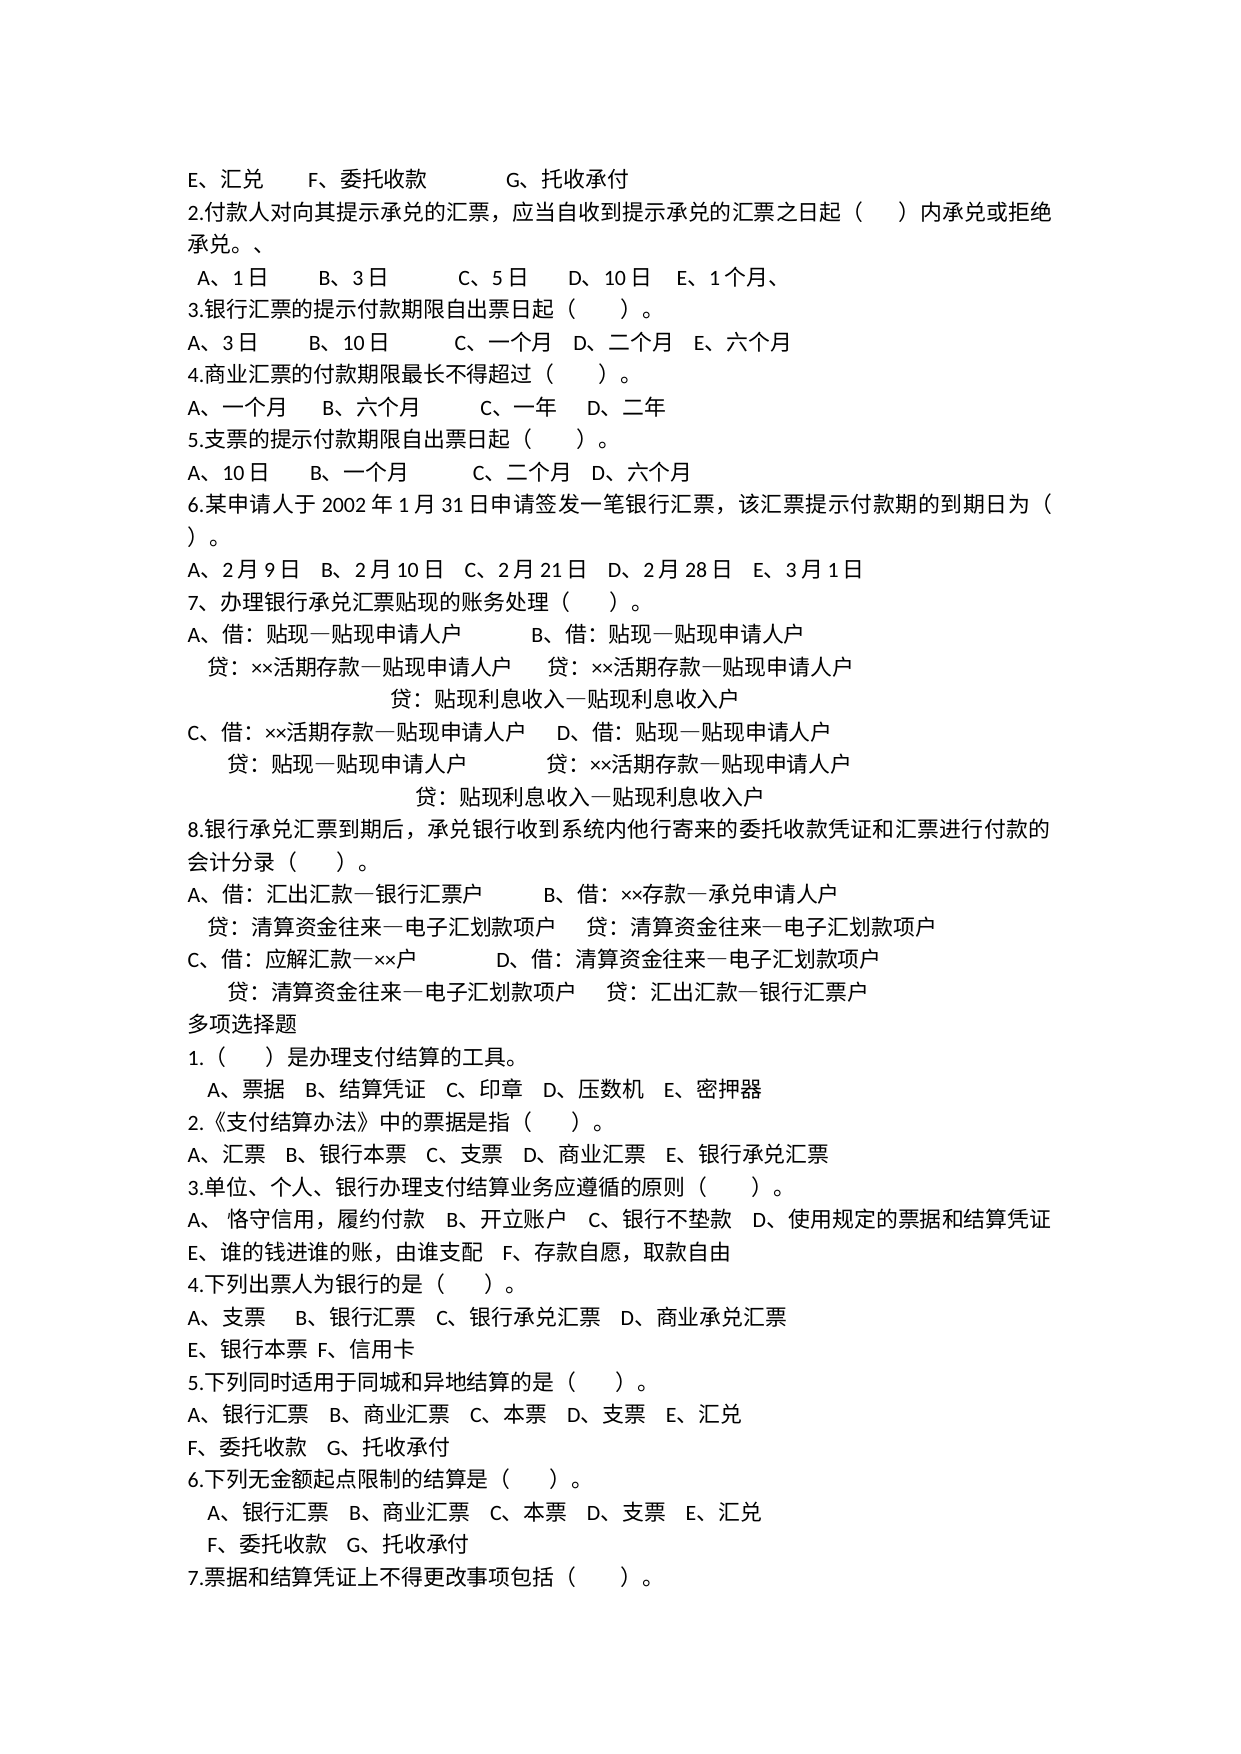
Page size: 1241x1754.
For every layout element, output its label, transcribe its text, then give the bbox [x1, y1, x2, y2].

text 5.下列同时适用于同城和异地结算的是（ ）。 [187, 1364, 1053, 1397]
text 3.单位、个人、银行办理支付结算业务应遵循的原则（ ）。 [187, 1169, 1053, 1202]
text F、委托收款 G、托收承付 [187, 1429, 1053, 1462]
text A、借：汇出汇款—银行汇票户 B、借：××存款—承兑申请人户 [187, 877, 1053, 909]
text A、银行汇票 B、商业汇票 C、本票 D、支票 E、汇兑 [187, 1494, 1053, 1527]
text 贷：贴现利息收入—贴现利息收入户 [187, 682, 1053, 714]
text 4.下列出票人为银行的是（ ）。 [187, 1267, 1053, 1299]
text C、借：××活期存款—贴现申请人户 D、借：贴现—贴现申请人户 [187, 714, 1053, 747]
text A、支票 B、银行汇票 C、银行承兑汇票 D、商业承兑汇票 [187, 1299, 1053, 1332]
text C、借：应解汇款—××户 D、借：清算资金往来—电子汇划款项户 [187, 942, 1053, 974]
text A、一个月 B、六个月 C、一年 D、二年 [187, 389, 1053, 422]
text 贷：贴现利息收入—贴现利息收入户 [187, 779, 1053, 812]
text 5.支票的提示付款期限自出票日起（ ）。 [187, 422, 1053, 454]
text E、银行本票 F、信用卡 [187, 1332, 1053, 1364]
text A、银行汇票 B、商业汇票 C、本票 D、支票 E、汇兑 [187, 1397, 1053, 1429]
text A、票据 B、结算凭证 C、印章 D、压数机 E、密押器 [187, 1072, 1053, 1104]
text 8.银行承兑汇票到期后，承兑银行收到系统内他行寄来的委托收款凭证和汇票进行付款的会计分录（ ）。 [187, 812, 1053, 877]
text 多项选择题 [187, 1007, 1053, 1039]
text 6.下列无金额起点限制的结算是（ ）。 [187, 1462, 1053, 1494]
text 7、办理银行承兑汇票贴现的账务处理（ ）。 [187, 584, 1053, 617]
text 1.（ ）是办理支付结算的工具。 [187, 1039, 1053, 1072]
text A、借：贴现—贴现申请人户 B、借：贴现—贴现申请人户 [187, 617, 1053, 649]
text A、1日 B、3日 C、5日 D、10日 E、1个月、 [187, 259, 1053, 292]
text A、10日 B、一个月 C、二个月 D、六个月 [187, 454, 1053, 487]
text 贷：贴现—贴现申请人户 贷：××活期存款—贴现申请人户 [187, 747, 1053, 779]
text F、委托收款 G、托收承付 [187, 1527, 1053, 1559]
text A、汇票 B、银行本票 C、支票 D、商业汇票 E、银行承兑汇票 [187, 1137, 1053, 1169]
text 贷：××活期存款—贴现申请人户 贷：××活期存款—贴现申请人户 [187, 649, 1053, 682]
text 贷：清算资金往来—电子汇划款项户 贷：汇出汇款—银行汇票户 [187, 974, 1053, 1007]
text E、汇兑 F、委托收款 G、托收承付 [187, 162, 1053, 194]
text A、 恪守信用，履约付款 B、开立账户 C、银行不垫款 D、使用规定的票据和结算凭证 E、谁的钱进谁的账，由谁支配 F、存款自愿，取款自由 [187, 1202, 1053, 1267]
text 贷：清算资金往来—电子汇划款项户 贷：清算资金往来—电子汇划款项户 [187, 909, 1053, 942]
text A、2月9日 B、2月10日 C、2月21日 D、2月28日 E、3月1日 [187, 552, 1053, 584]
text 6.某申请人于2002年1月31日申请签发一笔银行汇票，该汇票提示付款期的到期日为（ ）。 [187, 487, 1053, 552]
text 4.商业汇票的付款期限最长不得超过（ ）。 [187, 357, 1053, 389]
text 2.付款人对向其提示承兑的汇票，应当自收到提示承兑的汇票之日起（ ）内承兑或拒绝承兑。、 [187, 194, 1053, 259]
text 3.银行汇票的提示付款期限自出票日起（ ）。 [187, 292, 1053, 324]
text A、3日 B、10日 C、一个月 D、二个月 E、六个月 [187, 324, 1053, 357]
text 7.票据和结算凭证上不得更改事项包括（ ）。 [187, 1559, 1053, 1592]
text 2.《支付结算办法》中的票据是指（ ）。 [187, 1104, 1053, 1137]
